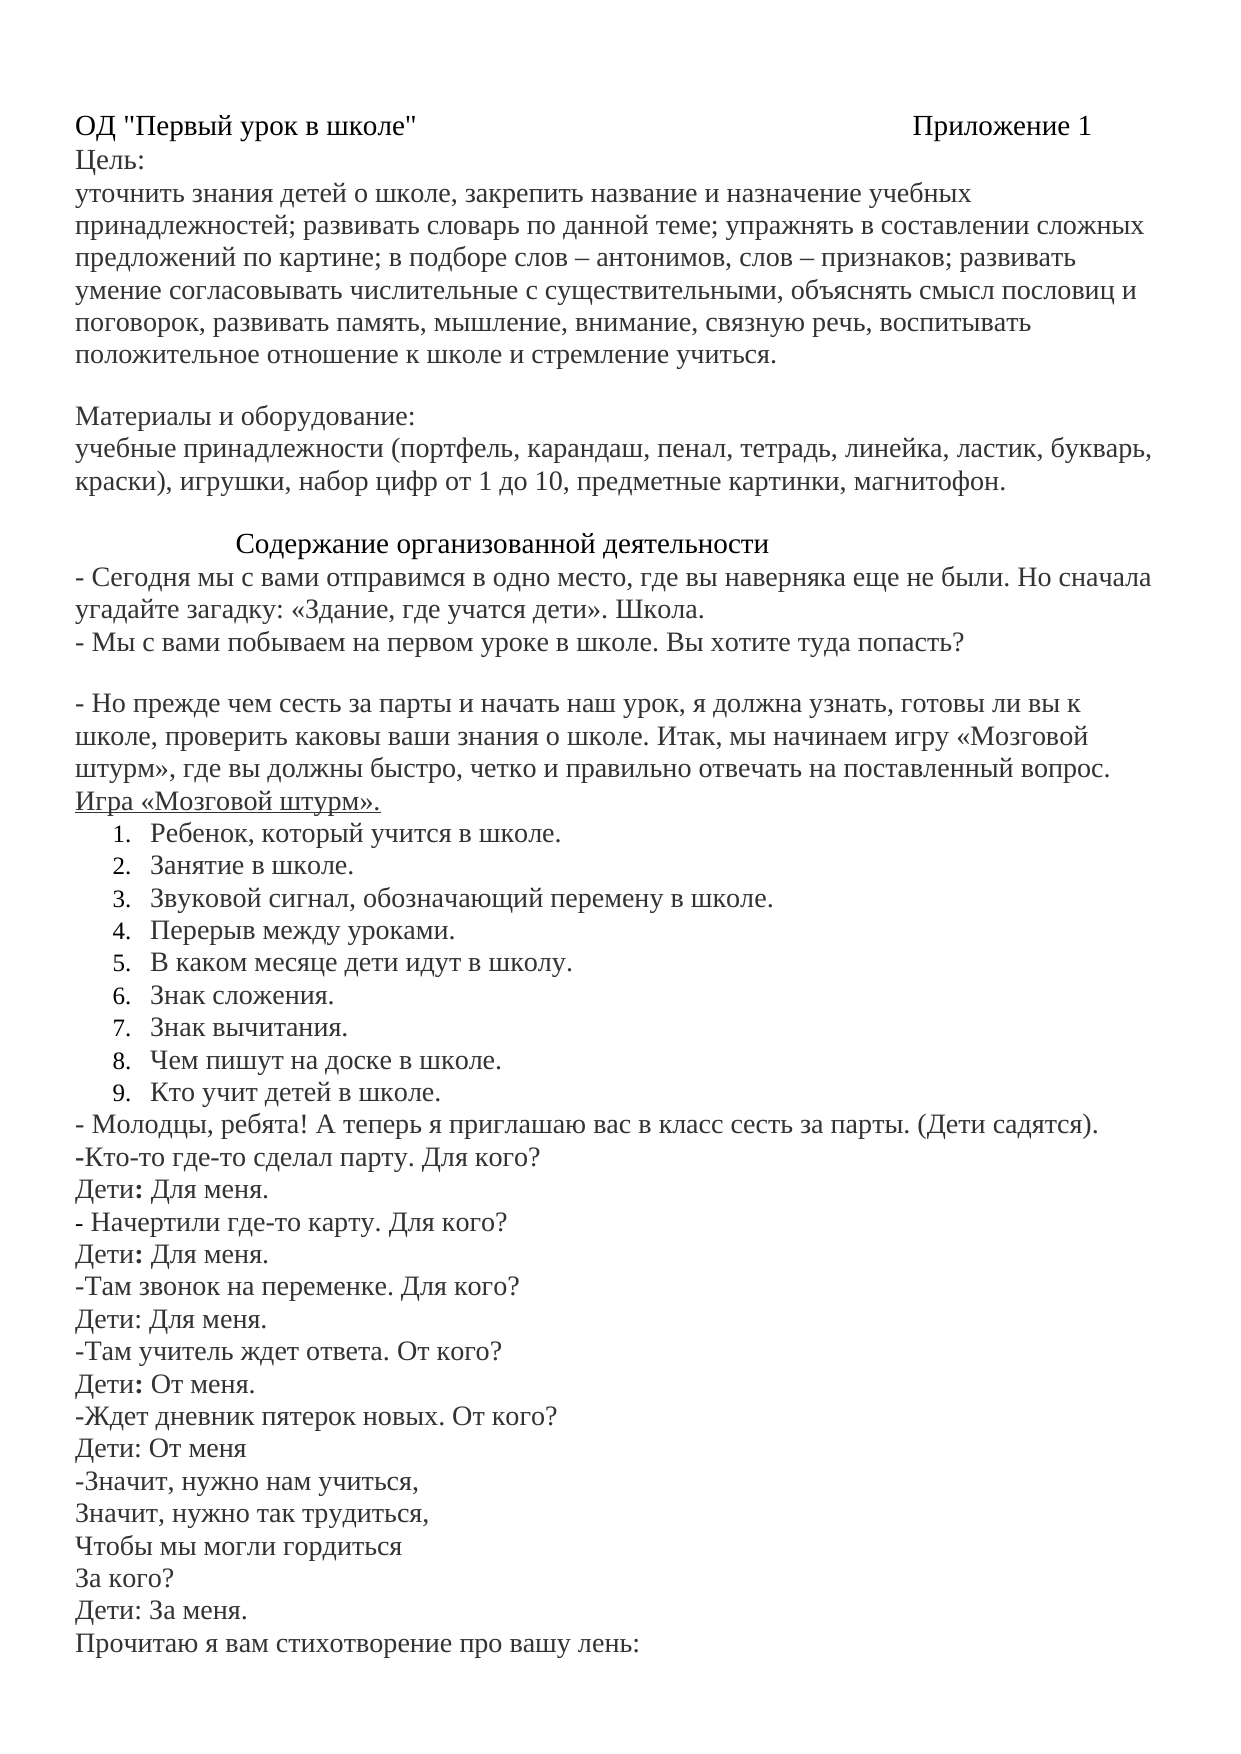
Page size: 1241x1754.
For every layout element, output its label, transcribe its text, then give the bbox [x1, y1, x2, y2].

text -Кто-то где-то сделал парту. Для кого? [75, 1140, 1165, 1172]
text Дети: Для меня. [75, 1172, 1165, 1205]
text Дети: Для меня. [75, 1237, 1165, 1269]
text - Молодцы, ребята! А теперь я приглашаю вас в класс сесть за парты. (Дети садятся). [75, 1107, 1165, 1140]
list Знак сложения. [112, 978, 1165, 1010]
text Прочитаю я вам стихотворение про вашу лень: [75, 1626, 1165, 1658]
text - Начертили где-то карту. Для кого? [75, 1205, 1165, 1237]
list В каком месяце дети идут в школу. [112, 946, 1165, 978]
text - Но прежде чем сесть за парты и начать наш урок, я должна узнать, готовы ли вы к школе, проверить каковы ваши знания о школе. Итак, мы начинаем игру «Мозговой штурм», где вы должны быстро, четко и правильно отвечать на поставленный вопрос. [75, 686, 1165, 783]
text Дети: От меня. [75, 1367, 1165, 1399]
list Звуковой сигнал, обозначающий перемену в школе. [112, 881, 1165, 913]
text Дети: От меня [75, 1431, 1165, 1464]
text - Сегодня мы с вами отправимся в одно место, где вы наверняка еще не были. Но сначала угадайте загадку: «Здание, где учатся дети». Школа. [75, 560, 1165, 625]
list Занятие в школе. [112, 848, 1165, 881]
text Содержание организованной деятельности [75, 526, 1165, 560]
text - Мы с вами побываем на первом уроке в школе. Вы хотите туда попасть? [75, 625, 1165, 657]
text уточнить знания детей о школе, закрепить название и назначение учебных принадлежностей; развивать словарь по данной теме; упражнять в составлении сложных предложений по картине; в подборе слов – антонимов, слов – признаков; развивать умение согласовывать числительные с существительными, объяснять смысл пословиц и поговорок, развивать память, мышление, внимание, связную речь, воспитывать положительное отношение к школе и стремление учиться. [75, 176, 1165, 370]
text -Там учитель ждет ответа. От кого? [75, 1334, 1165, 1367]
list Кто учит детей в школе. [112, 1075, 1165, 1107]
text -Ждет дневник пятерок новых. От кого? [75, 1399, 1165, 1431]
text ОД "Первый урок в школе" Приложение 1 [75, 108, 1165, 142]
list Чем пишут на доске в школе. [112, 1043, 1165, 1075]
list Знак вычитания. [112, 1010, 1165, 1043]
text -Значит, нужно нам учиться, Значит, нужно так трудиться, Чтобы мы могли гордиться За кого? [75, 1464, 1165, 1593]
text учебные принадлежности (портфель, карандаш, пенал, тетрадь, линейка, ластик, букварь, краски), игрушки, набор цифр от 1 до 10, предметные картинки, магнитофон. [75, 432, 1165, 496]
text -Там звонок на переменке. Для кого? [75, 1269, 1165, 1302]
text Цель: [75, 142, 1165, 176]
text Материалы и оборудование: [75, 399, 1165, 432]
text Дети: Для меня. [75, 1302, 1165, 1334]
list Перерыв между уроками. [112, 913, 1165, 946]
text Дети: За меня. [75, 1593, 1165, 1626]
list Ребенок, который учится в школе. [112, 816, 1165, 848]
text Игра «Мозговой штурм». [75, 783, 1165, 816]
